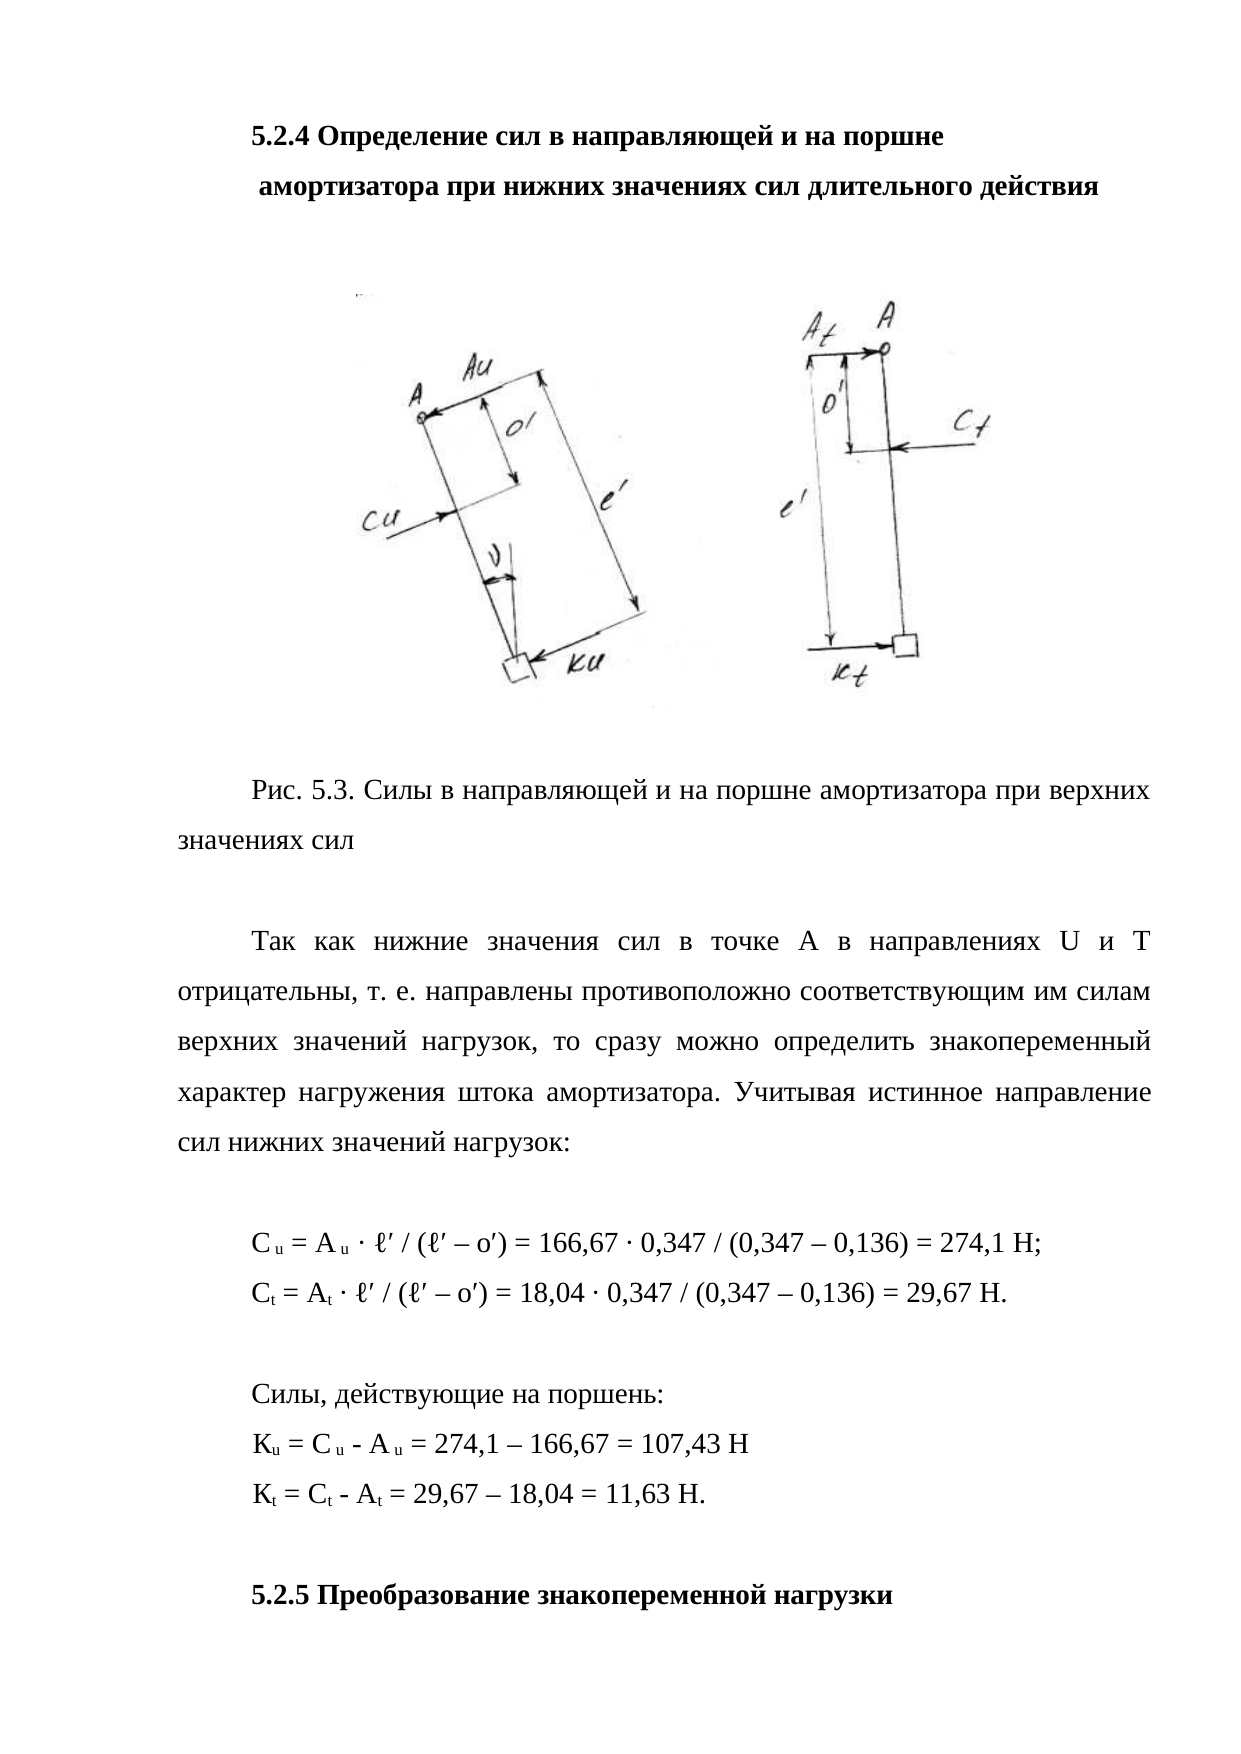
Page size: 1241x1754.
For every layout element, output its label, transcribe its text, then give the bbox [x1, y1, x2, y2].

text Кu = С u - А u = 274,1 – 166,67 = 107,43 Н [177, 1426, 1152, 1460]
text Так как нижние значения сил в точке А в направлениях U и Т отрицательны, т. е. направлены противоположно соответствующим им силам верхних значений нагрузок, то сразу можно определить знакопеременный характер нагружения штока амортизатора. Учитывая истинное направление сил нижних значений нагрузок: [177, 923, 1152, 1158]
text 5.2.4 Определение сил в направляющей и на поршне [177, 118, 1152, 152]
text С u = А u · ℓ′ / (ℓ′ – о′) = 166,67 ∙ 0,347 / (0,347 – 0,136) = 274,1 Н; [177, 1225, 1152, 1258]
text Кt = Сt - Аt = 29,67 – 18,04 = 11,63 Н. [177, 1477, 1152, 1510]
picture [356, 294, 1013, 708]
text Силы, действующие на поршень: [177, 1376, 1152, 1409]
text 5.2.5 Преобразование знакопеременной нагрузки [177, 1577, 1152, 1611]
text амортизатора при нижних значениях сил длительного действия [177, 168, 1152, 202]
text Сt = Аt ∙ ℓ′ / (ℓ′ – о′) = 18,04 ∙ 0,347 / (0,347 – 0,136) = 29,67 Н. [177, 1275, 1152, 1309]
text Рис. 5.3. Силы в направляющей и на поршне амортизатора при верхних значениях сил [177, 772, 1152, 856]
